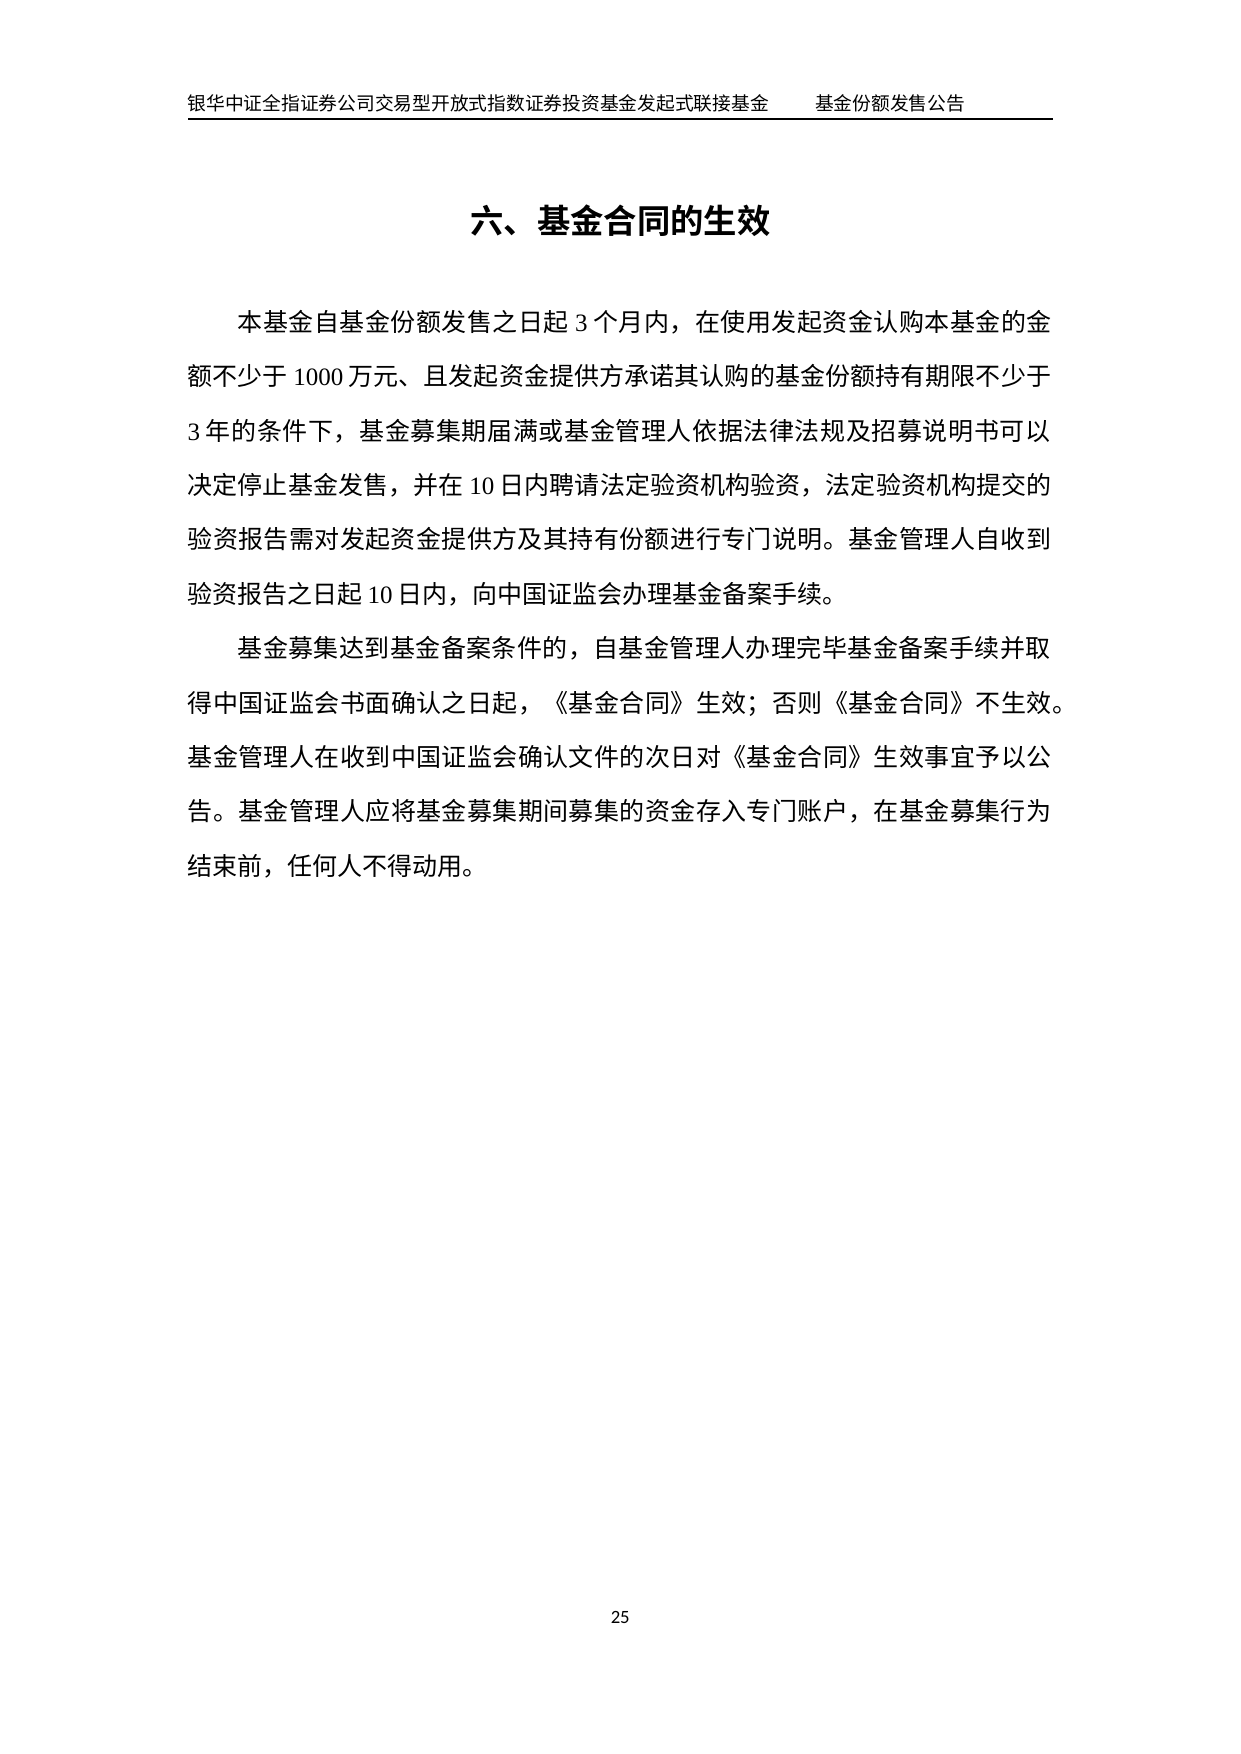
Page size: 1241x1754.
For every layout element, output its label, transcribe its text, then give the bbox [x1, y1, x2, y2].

text 基金募集达到基金备案条件的，自基金管理人办理完毕基金备案手续并取得中国证监会书面确认之日起，《基金合同》生效；否则《基金合同》不生效。基金管理人在收到中国证监会确认文件的次日对《基金合同》生效事宜予以公告。基金管理人应将基金募集期间募集的资金存入专门账户，在基金募集行为结束前，任何人不得动用。 [187, 629, 1053, 882]
text 本基金自基金份额发售之日起3个月内，在使用发起资金认购本基金的金额不少于1000万元、且发起资金提供方承诺其认购的基金份额持有期限不少于3年的条件下，基金募集期届满或基金管理人依据法律法规及招募说明书可以决定停止基金发售，并在10日内聘请法定验资机构验资，法定验资机构提交的验资报告需对发起资金提供方及其持有份额进行专门说明。基金管理人自收到验资报告之日起10日内，向中国证监会办理基金备案手续。 [187, 302, 1053, 611]
subtitle 六、基金合同的生效 [187, 187, 1053, 252]
